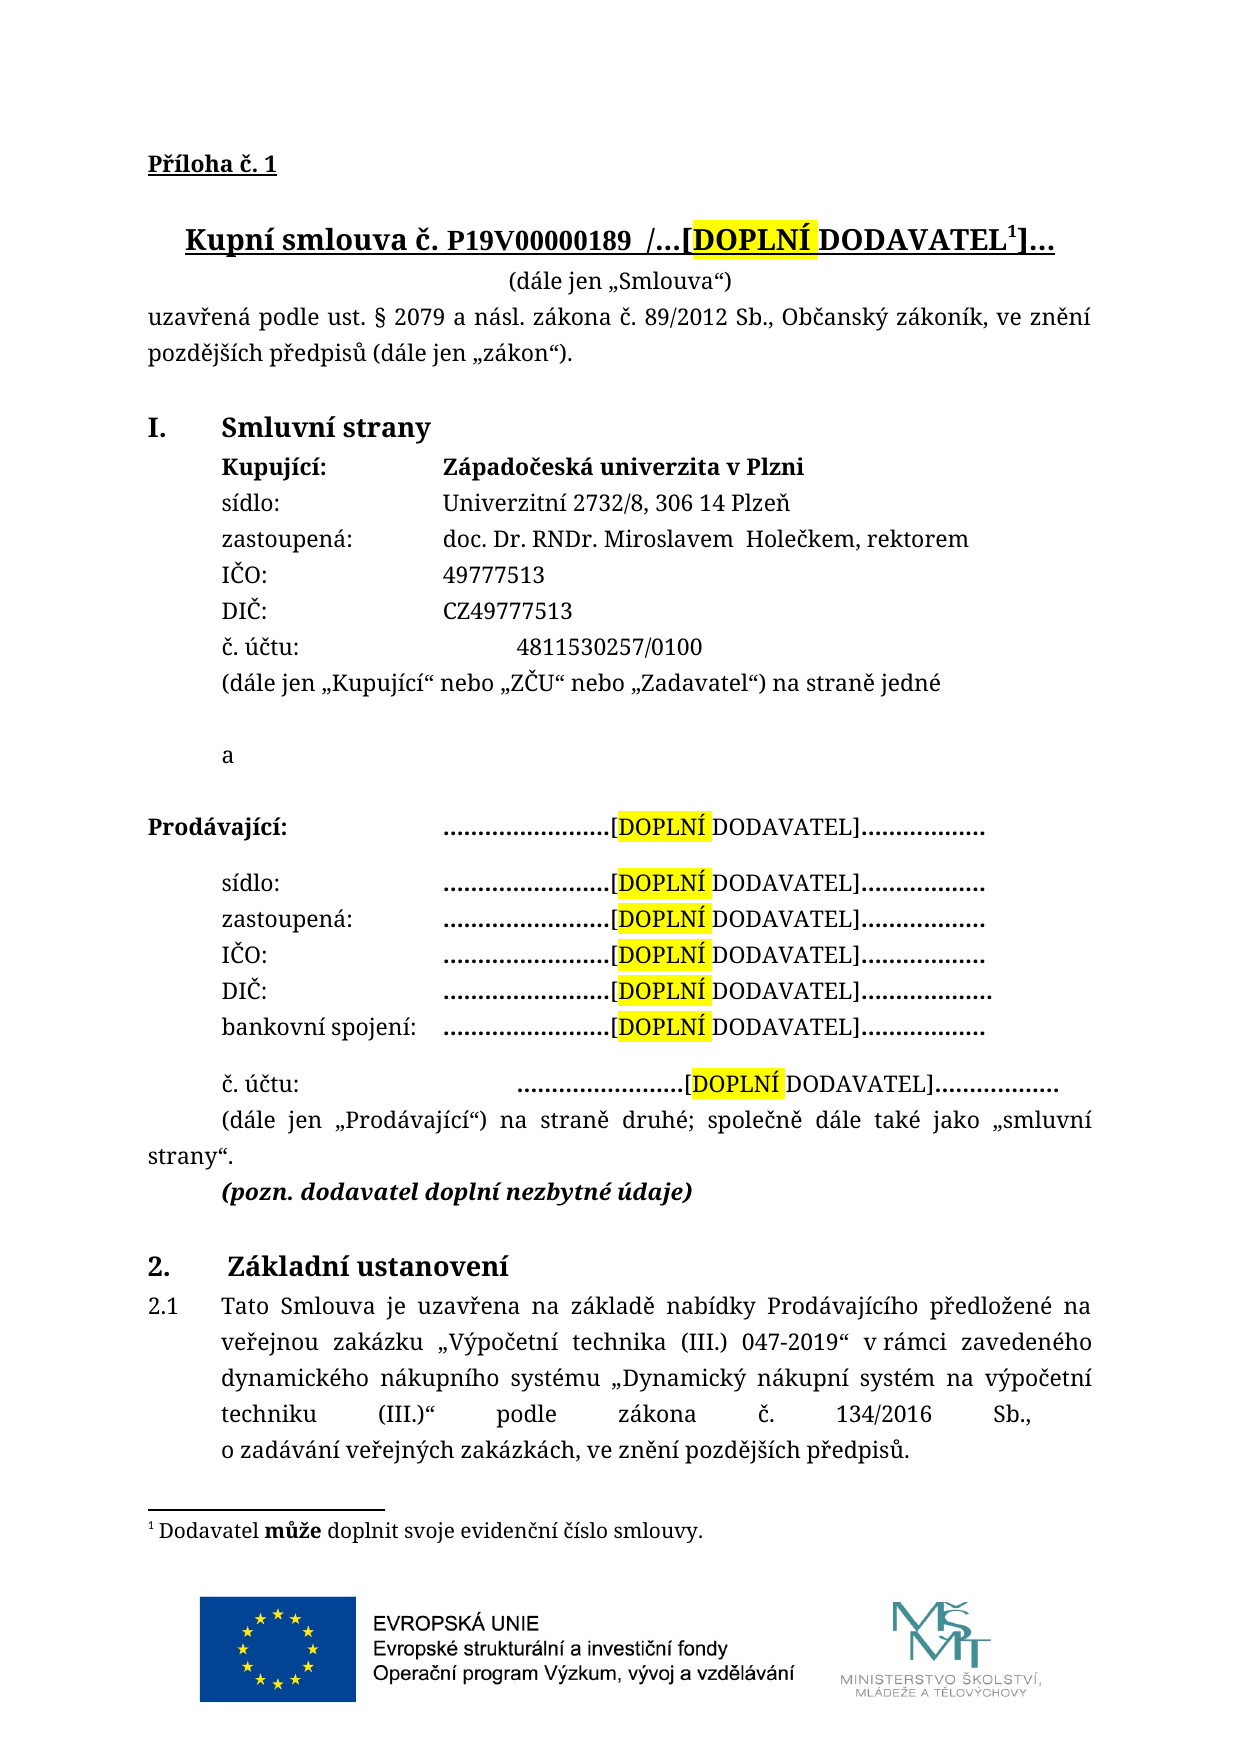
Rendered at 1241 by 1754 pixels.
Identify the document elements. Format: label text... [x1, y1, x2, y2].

text DIČ: CZ49777513 [221, 595, 1093, 626]
text bankovní spojení: ……………………[DOPLNÍ DODAVATEL]……………… [712, 1011, 1093, 1042]
text I. Smluvní strany [148, 409, 1093, 446]
text (dále jen „Kupující“ nebo „ZČU“ nebo „Zadavatel“) na straně jedné [221, 667, 1093, 698]
text a [221, 739, 1093, 770]
text č. účtu: 4811530257/0100 [221, 631, 1093, 662]
text (pozn. dodavatel doplní nezbytné údaje) [148, 1176, 1093, 1207]
text bankovní spojení: ……………………[DOPLNÍ DODAVATEL]……………… [148, 1011, 618, 1042]
text uzavřená podle ust. § 2079 a násl. zákona č. 89/2012 Sb., Občanský zákoník, ve znění pozdějších předpisů (dále jen „zákon“). [148, 301, 1093, 368]
text zastoupená: doc. Dr. RNDr. Miroslavem Holečkem, rektorem [221, 523, 1093, 554]
text č. účtu: ……………………[DOPLNÍ DODAVATEL]……………… [785, 1068, 1093, 1099]
text Kupující: Západočeská univerzita v Plzni [221, 451, 1093, 482]
text IČO: ……………………[DOPLNÍ DODAVATEL]……………… [221, 939, 618, 971]
text DIČ: ……………………[DOPLNÍ DODAVATEL]………………. [712, 975, 1093, 1006]
picture [147, 1544, 1093, 1754]
text 2.1 Tato Smlouva je uzavřena na základě nabídky Prodávajícího předložené na veřejnou zakázku „Výpočetní technika (III.) 047-2019“ v rámci zavedeného dynamického nákupního systému „Dynamický nákupní systém na výpočetní techniku (III.)“ podle zákona č. 134/2016 Sb., o zadávání veřejných zakázkách, ve znění pozdějších předpisů. [148, 1290, 1093, 1465]
text (dále jen „Prodávající“) na straně druhé; společně dále také jako „smluvní strany“. [148, 1104, 1093, 1171]
text č. účtu: ……………………[DOPLNÍ DODAVATEL]……………… [221, 1068, 692, 1099]
text Příloha č. 1 [148, 148, 1093, 179]
text Kupní smlouva č. P19V00000189 /...[DOPLNÍ DODAVATEL]… [148, 219, 1093, 259]
text sídlo: ……………………[DOPLNÍ DODAVATEL]……………… [221, 867, 1093, 899]
text sídlo: Univerzitní 2732/8, 306 14 Plzeň [221, 487, 1093, 518]
text Prodávající: ……………………[DOPLNÍ DODAVATEL]……………… [148, 811, 618, 842]
text Prodávající: ……………………[DOPLNÍ DODAVATEL]……………… [712, 811, 1093, 842]
text zastoupená: ……………………[DOPLNÍ DODAVATEL]……………… [712, 903, 1093, 934]
text IČO: ……………………[DOPLNÍ DODAVATEL]……………… [712, 939, 1093, 971]
text DIČ: ……………………[DOPLNÍ DODAVATEL]………………. [221, 975, 618, 1006]
text (dále jen „Smlouva“) [148, 265, 1093, 296]
text zastoupená: ……………………[DOPLNÍ DODAVATEL]……………… [221, 903, 618, 934]
text IČO: 49777513 [221, 559, 1093, 590]
text 2. Základní ustanovení [148, 1248, 1093, 1284]
